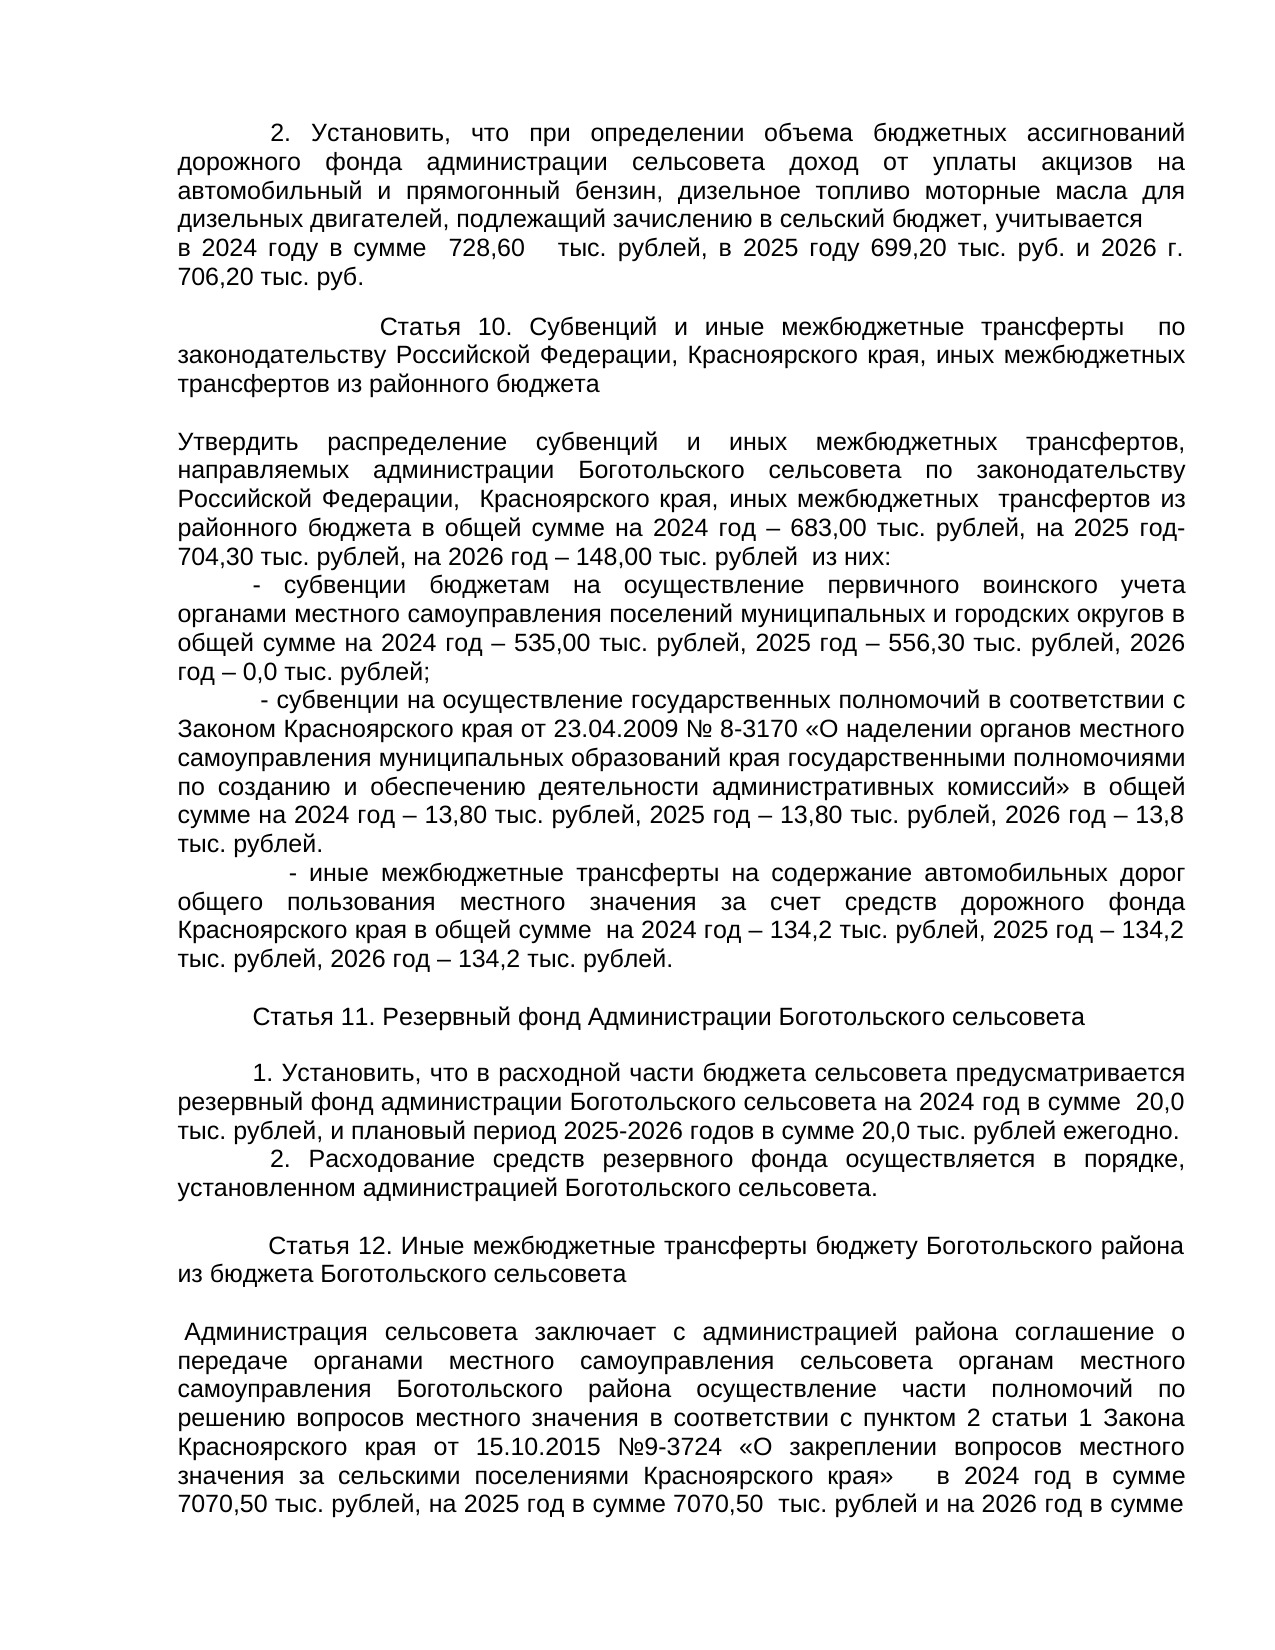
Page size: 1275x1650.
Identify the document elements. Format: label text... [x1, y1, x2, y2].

text Статья 11. Резервный фонд Администрации Боготольского сельсовета [177, 1001, 1186, 1030]
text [177, 1461, 1186, 1518]
text - иные межбюджетные трансферты на содержание автомобильных дорог общего пользования местного значения за счет средств дорожного фонда Красноярского края в общей сумме на 2024 год – 134,2 тыс. рублей, 2025 год – 134,2 тыс. рублей, 2026 год – 134,2 тыс. рублей. [177, 858, 1186, 973]
text - субвенции на осуществление государственных полномочий в соответствии с Законом Красноярского края от 23.04.2009 № 8-3170 «О наделении органов местного самоуправления муниципальных образований края государственными полномочиями по созданию и обеспечению деятельности административных комиссий» в общей сумме на 2024 год – 13,80 тыс. рублей, 2025 год – 13,80 тыс. рублей, 2026 год – 13,8 тыс. рублей. [177, 685, 1186, 858]
text 2. Установить, что при определении объема бюджетных ассигнований дорожного фонда администрации сельсовета доход от уплаты акцизов на автомобильный и прямогонный бензин, дизельное топливо моторные масла для дизельных двигателей, подлежащий зачислению в сельский бюджет, учитывается в 2024 году в сумме 728,60 тыс. рублей, в 2025 году 699,20 тыс. руб. и 2026 г. 706,20 тыс. руб. [177, 118, 1186, 291]
text Статья 10. Субвенций и иные межбюджетные трансферты по законодательству Российской Федерации, Красноярского края, иных межбюджетных трансфертов из районного бюджета [177, 311, 1186, 398]
text Утвердить распределение субвенций и иных межбюджетных трансфертов, направляемых администрации Боготольского сельсовета по законодательству Российской Федерации, Красноярского края, иных межбюджетных трансфертов из районного бюджета в общей сумме на 2024 год – 683,00 тыс. рублей, на 2025 год- 704,30 тыс. рублей, на 2026 год – 148,00 тыс. рублей из них: [177, 426, 1186, 570]
text - субвенции бюджетам на осуществление первичного воинского учета органами местного самоуправления поселений муниципальных и городских округов в общей сумме на 2024 год – 535,00 тыс. рублей, 2025 год – 556,30 тыс. рублей, 2026 год – 0,0 тыс. рублей; [177, 570, 1186, 685]
text Статья 12. Иные межбюджетные трансферты бюджету Боготольского района из бюджета Боготольского сельсовета [177, 1231, 1186, 1288]
text 1. Установить, что в расходной части бюджета сельсовета предусматривается резервный фонд администрации Боготольского сельсовета на 2024 год в сумме 20,0 тыс. рублей, и плановый период 2025-2026 годов в сумме 20,0 тыс. рублей ежегодно. [177, 1058, 1186, 1144]
text 2. Расходование средств резервного фонда осуществляется в порядке, установленном администрацией Боготольского сельсовета. [177, 1144, 1186, 1202]
